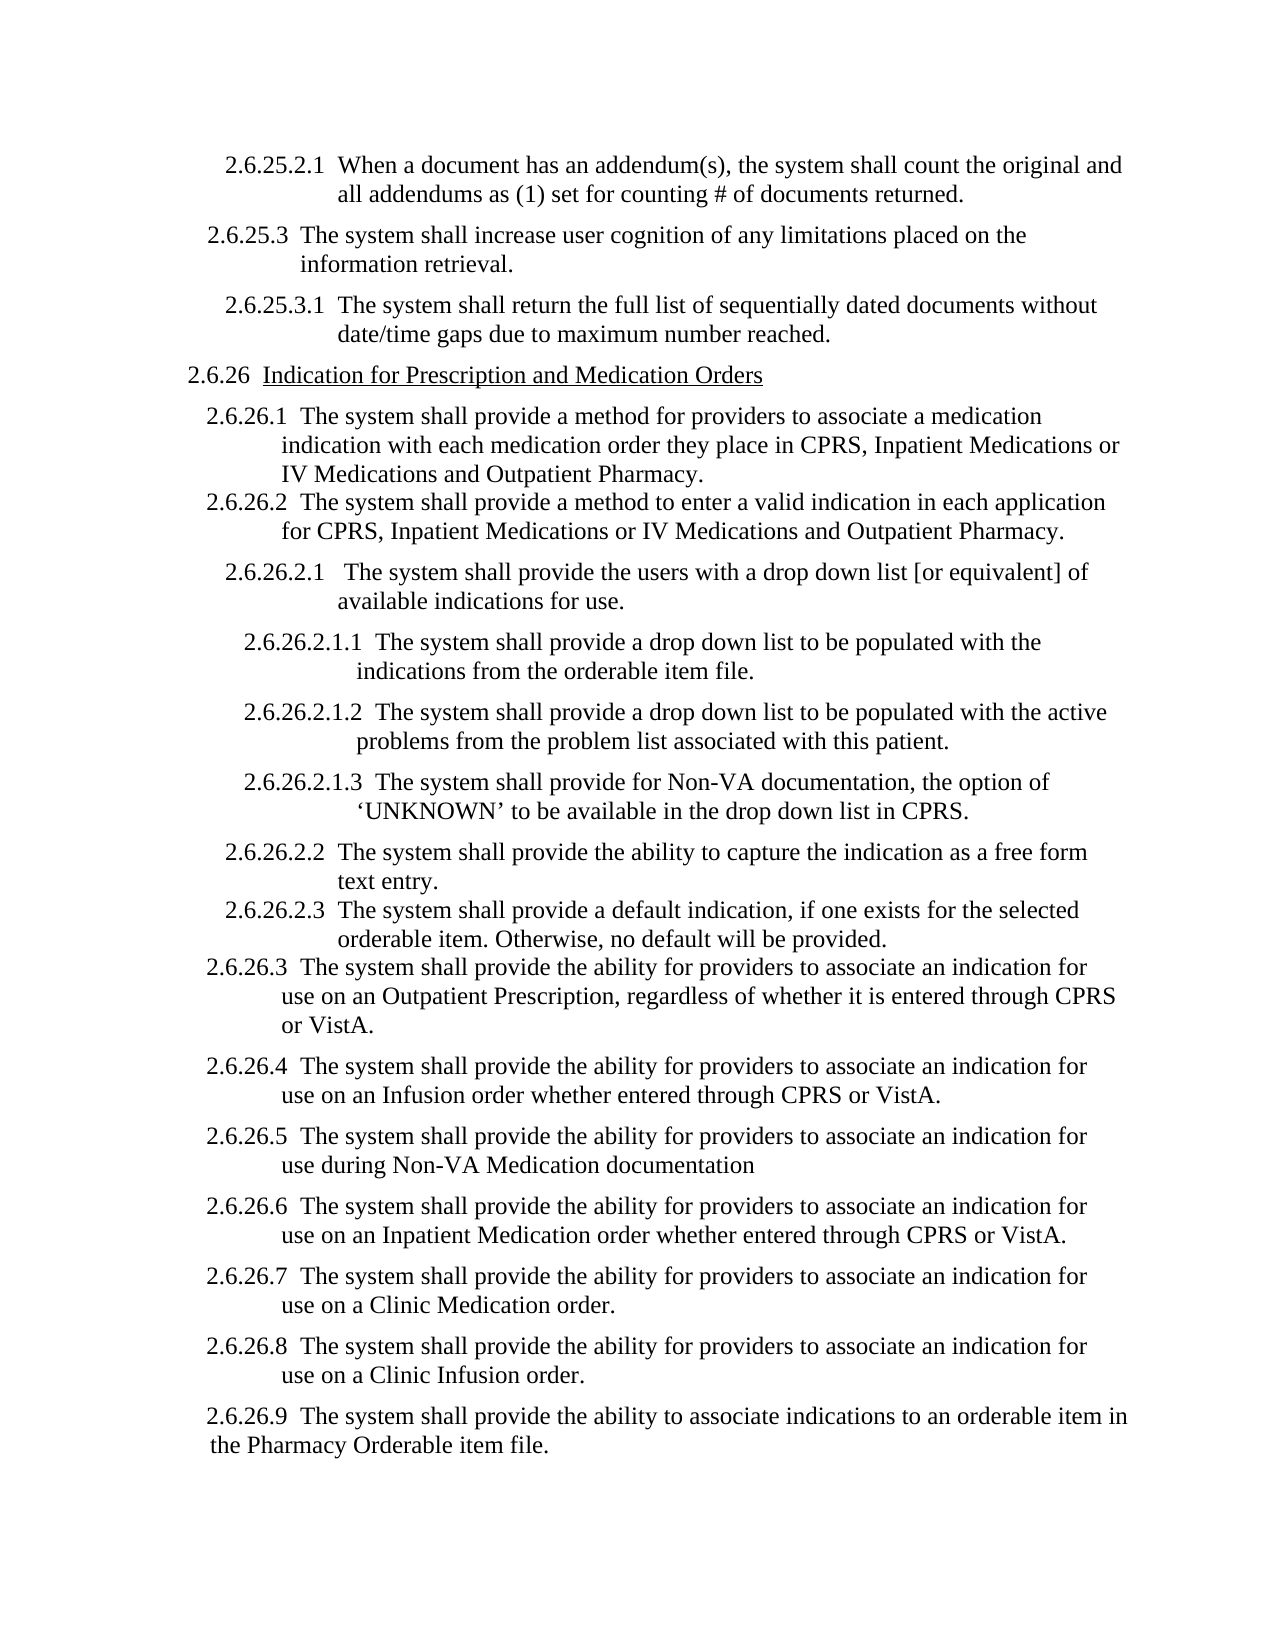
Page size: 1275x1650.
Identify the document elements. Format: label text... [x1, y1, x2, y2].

list The system shall provide a method to enter a valid indication in each application for CPRS, Inpatient Medications or IV Medications and Outpatient Pharmacy. [206, 487, 1125, 545]
list The system shall provide the ability to associate indications to an orderable item in [206, 1401, 1140, 1430]
list The system shall provide the ability to capture the indication as a free form text entry. [225, 837, 1125, 895]
list The system shall provide for Non-VA documentation, the option of ‘UNKNOWN’ to be available in the drop down list in CPRS. [244, 767, 1125, 825]
list The system shall provide a drop down list to be populated with the indications from the orderable item file. [244, 627, 1125, 685]
list The system shall provide the users with a drop down list [or equivalent] of available indications for use. [225, 557, 1125, 615]
list The system shall provide the ability for providers to associate an indication for use on an Outpatient Prescription, regardless of whether it is entered through CPRS or VistA. [206, 952, 1125, 1039]
list The system shall provide a method for providers to associate a medication indication with each medication order they place in CPRS, Inpatient Medications or IV Medications and Outpatient Pharmacy. [206, 401, 1125, 487]
list The system shall provide the ability for providers to associate an indication for use on an Infusion order whether entered through CPRS or VistA. [206, 1051, 1125, 1109]
list The system shall provide a default indication, if one exists for the selected orderable item. Otherwise, no default will be provided. [225, 895, 1125, 952]
list Indication for Prescription and Medication Orders [187, 360, 1125, 389]
list The system shall provide the ability for providers to associate an indication for use on an Inpatient Medication order whether entered through CPRS or VistA. [206, 1191, 1125, 1249]
list The system shall provide a drop down list to be populated with the active problems from the problem list associated with this patient. [244, 697, 1125, 755]
list The system shall provide the ability for providers to associate an indication for use during Non-VA Medication documentation [206, 1121, 1125, 1179]
list The system shall return the full list of sequentially dated documents without date/time gaps due to maximum number reached. [225, 290, 1125, 347]
list The system shall increase user cognition of any limitations placed on the information retrieval. [207, 220, 1125, 277]
list When a document has an addendum(s), the system shall count the original and all addendums as (1) set for counting # of documents returned. [225, 150, 1125, 207]
list The system shall provide the ability for providers to associate an indication for use on a Clinic Medication order. [206, 1261, 1125, 1319]
list The system shall provide the ability for providers to associate an indication for use on a Clinic Infusion order. [206, 1331, 1125, 1389]
text the Pharmacy Orderable item file. [210, 1430, 1140, 1459]
